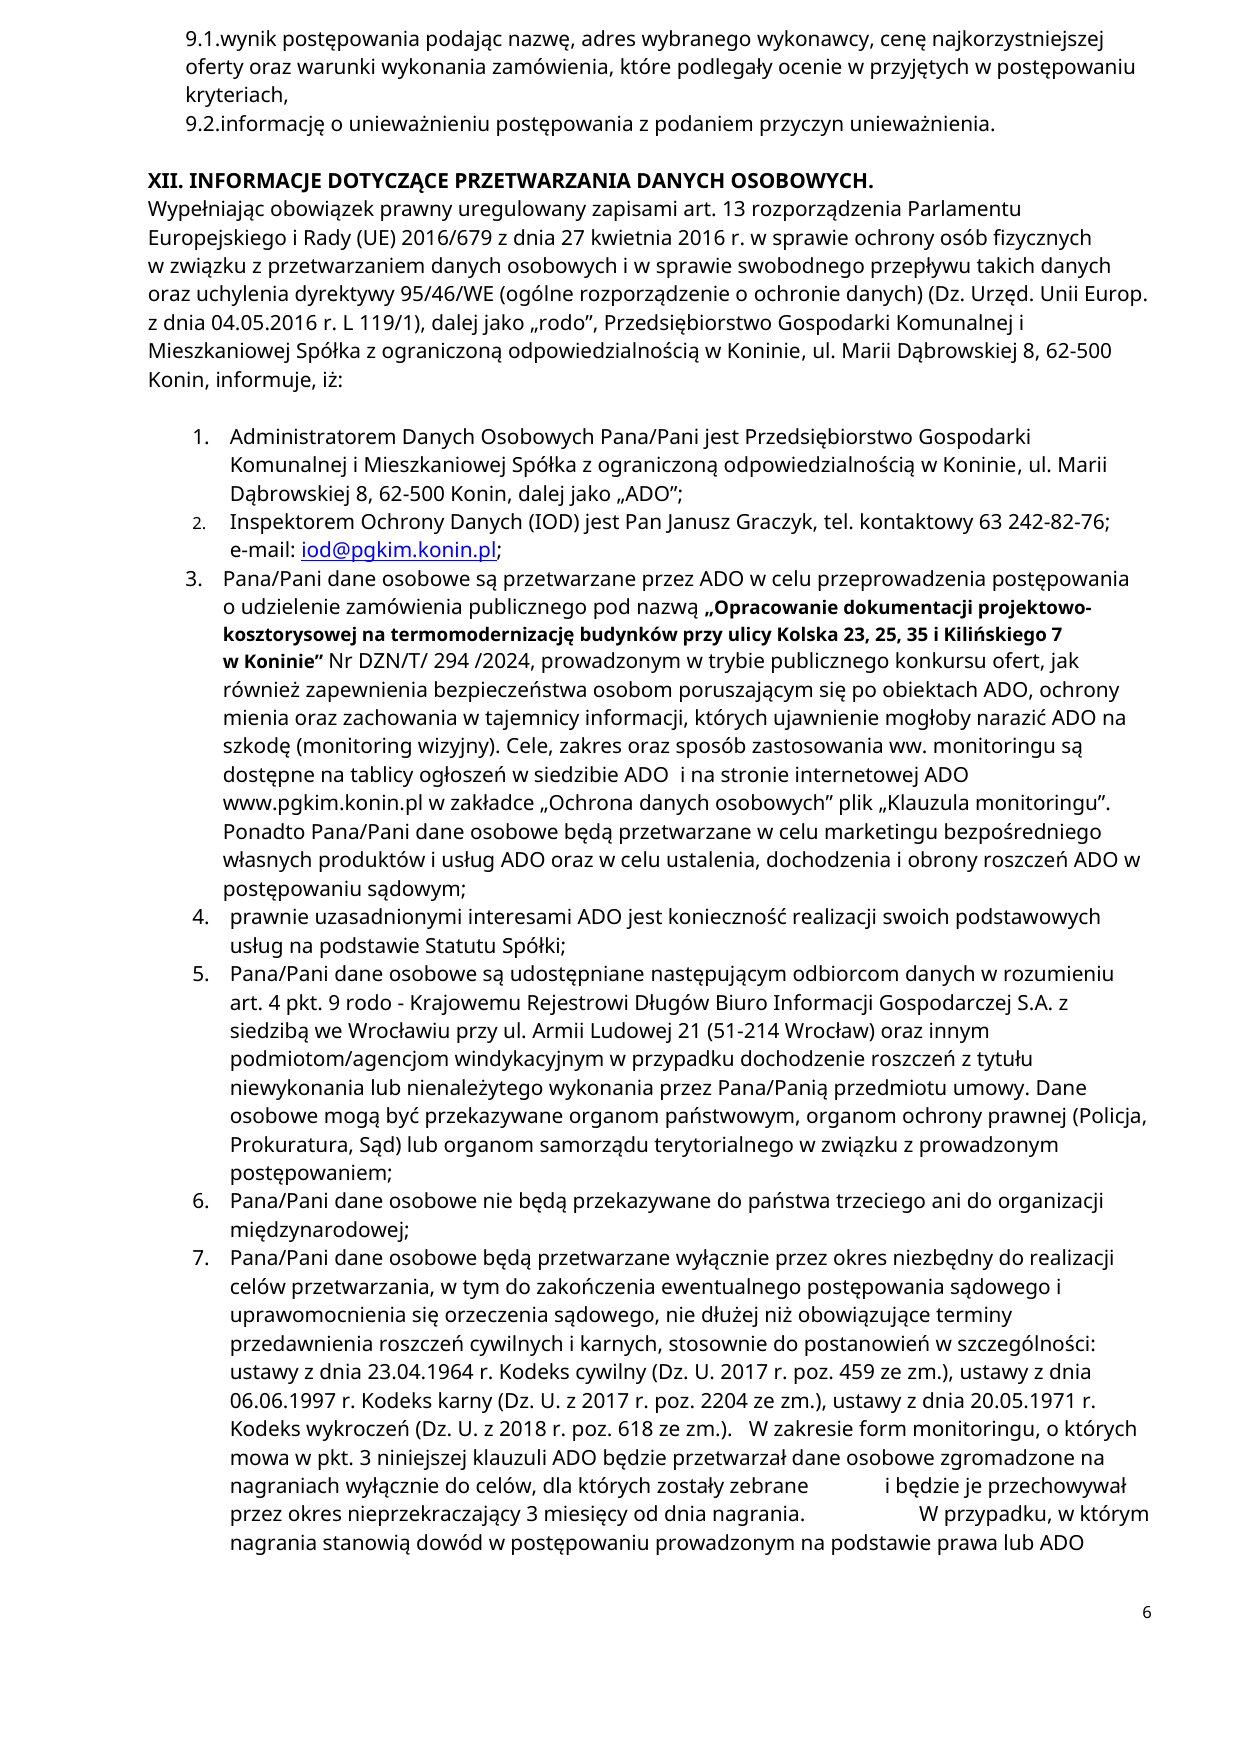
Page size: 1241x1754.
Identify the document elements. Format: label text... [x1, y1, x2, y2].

list Pana/Pani dane osobowe nie będą przekazywane do państwa trzeciego ani do organizacji międzynarodowej; [192, 1187, 1152, 1243]
list Inspektorem Ochrony Danych (IOD) jest Pan Janusz Graczyk, tel. kontaktowy 63 242-82-76; e-mail: iod@pgkim.konin.pl; [192, 507, 1152, 564]
list Pana/Pani dane osobowe są udostępniane następującym odbiorcom danych w rozumieniu art. 4 pkt. 9 rodo - Krajowemu Rejestrowi Długów Biuro Informacji Gospodarczej S.A. z siedzibą we Wrocławiu przy ul. Armii Ludowej 21 (51-214 Wrocław) oraz innym podmiotom/agencjom windykacyjnym w przypadku dochodzenie roszczeń z tytułu niewykonania lub nienależytego wykonania przez Pana/Panią przedmiotu umowy. Dane osobowe mogą być przekazywane organom państwowym, organom ochrony prawnej (Policja, Prokuratura, Sąd) lub organom samorządu terytorialnego w związku z prowadzonym postępowaniem; [192, 959, 1152, 1187]
list Pana/Pani dane osobowe są przetwarzane przez ADO w celu przeprowadzenia postępowania o udzielenie zamówienia publicznego pod nazwą „Opracowanie dokumentacji projektowo-kosztorysowej na termomodernizację budynków przy ulicy Kolska 23, 25, 35 i Kilińskiego 7 w Koninie” Nr DZN/T/ 294 /2024, prowadzonym w trybie publicznego konkursu ofert, jak również zapewnienia bezpieczeństwa osobom poruszającym się po obiektach ADO, ochrony mienia oraz zachowania w tajemnicy informacji, których ujawnienie mogłoby narazić ADO na szkodę (monitoring wizyjny). Cele, zakres oraz sposób zastosowania ww. monitoringu są dostępne na tablicy ogłoszeń w siedzibie ADO i na stronie internetowej ADO www.pgkim.konin.pl w zakładce „Ochrona danych osobowych” plik „Klauzula monitoringu”. Ponadto Pana/Pani dane osobowe będą przetwarzane w celu marketingu bezpośredniego własnych produktów i usług ADO oraz w celu ustalenia, dochodzenia i obrony roszczeń ADO w postępowaniu sądowym; [185, 564, 1152, 902]
list Administratorem Danych Osobowych Pana/Pani jest Przedsiębiorstwo Gospodarki Komunalnej i Mieszkaniowej Spółka z ograniczoną odpowiedzialnością w Koninie, ul. Marii Dąbrowskiej 8, 62-500 Konin, dalej jako „ADO”; [192, 422, 1152, 507]
list 9.1.wynik postępowania podając nazwę, adres wybranego wykonawcy, cenę najkorzystniejszej oferty oraz warunki wykonania zamówienia, które podlegały ocenie w przyjętych w postępowaniu kryteriach, [185, 24, 1152, 109]
list prawnie uzasadnionymi interesami ADO jest konieczność realizacji swoich podstawowych usług na podstawie Statutu Spółki; [192, 902, 1152, 959]
text Wypełniając obowiązek prawny uregulowany zapisami art. 13 rozporządzenia Parlamentu Europejskiego i Rady (UE) 2016/679 z dnia 27 kwietnia 2016 r. w sprawie ochrony osób fizycznych w związku z przetwarzaniem danych osobowych i w sprawie swobodnego przepływu takich danych oraz uchylenia dyrektywy 95/46/WE (ogólne rozporządzenie o ochronie danych) (Dz. Urzęd. Unii Europ. z dnia 04.05.2016 r. L 119/1), dalej jako „rodo”, Przedsiębiorstwo Gospodarki Komunalnej i Mieszkaniowej Spółka z ograniczoną odpowiedzialnością w Koninie, ul. Marii Dąbrowskiej 8, 62-500 Konin, informuje, iż: [148, 194, 1152, 393]
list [192, 1243, 1152, 1556]
list 9.2.informację o unieważnieniu postępowania z podaniem przyczyn unieważnienia. [185, 109, 1152, 137]
text XII. INFORMACJE DOTYCZĄCE PRZETWARZANIA DANYCH OSOBOWYCH. [148, 166, 1152, 194]
